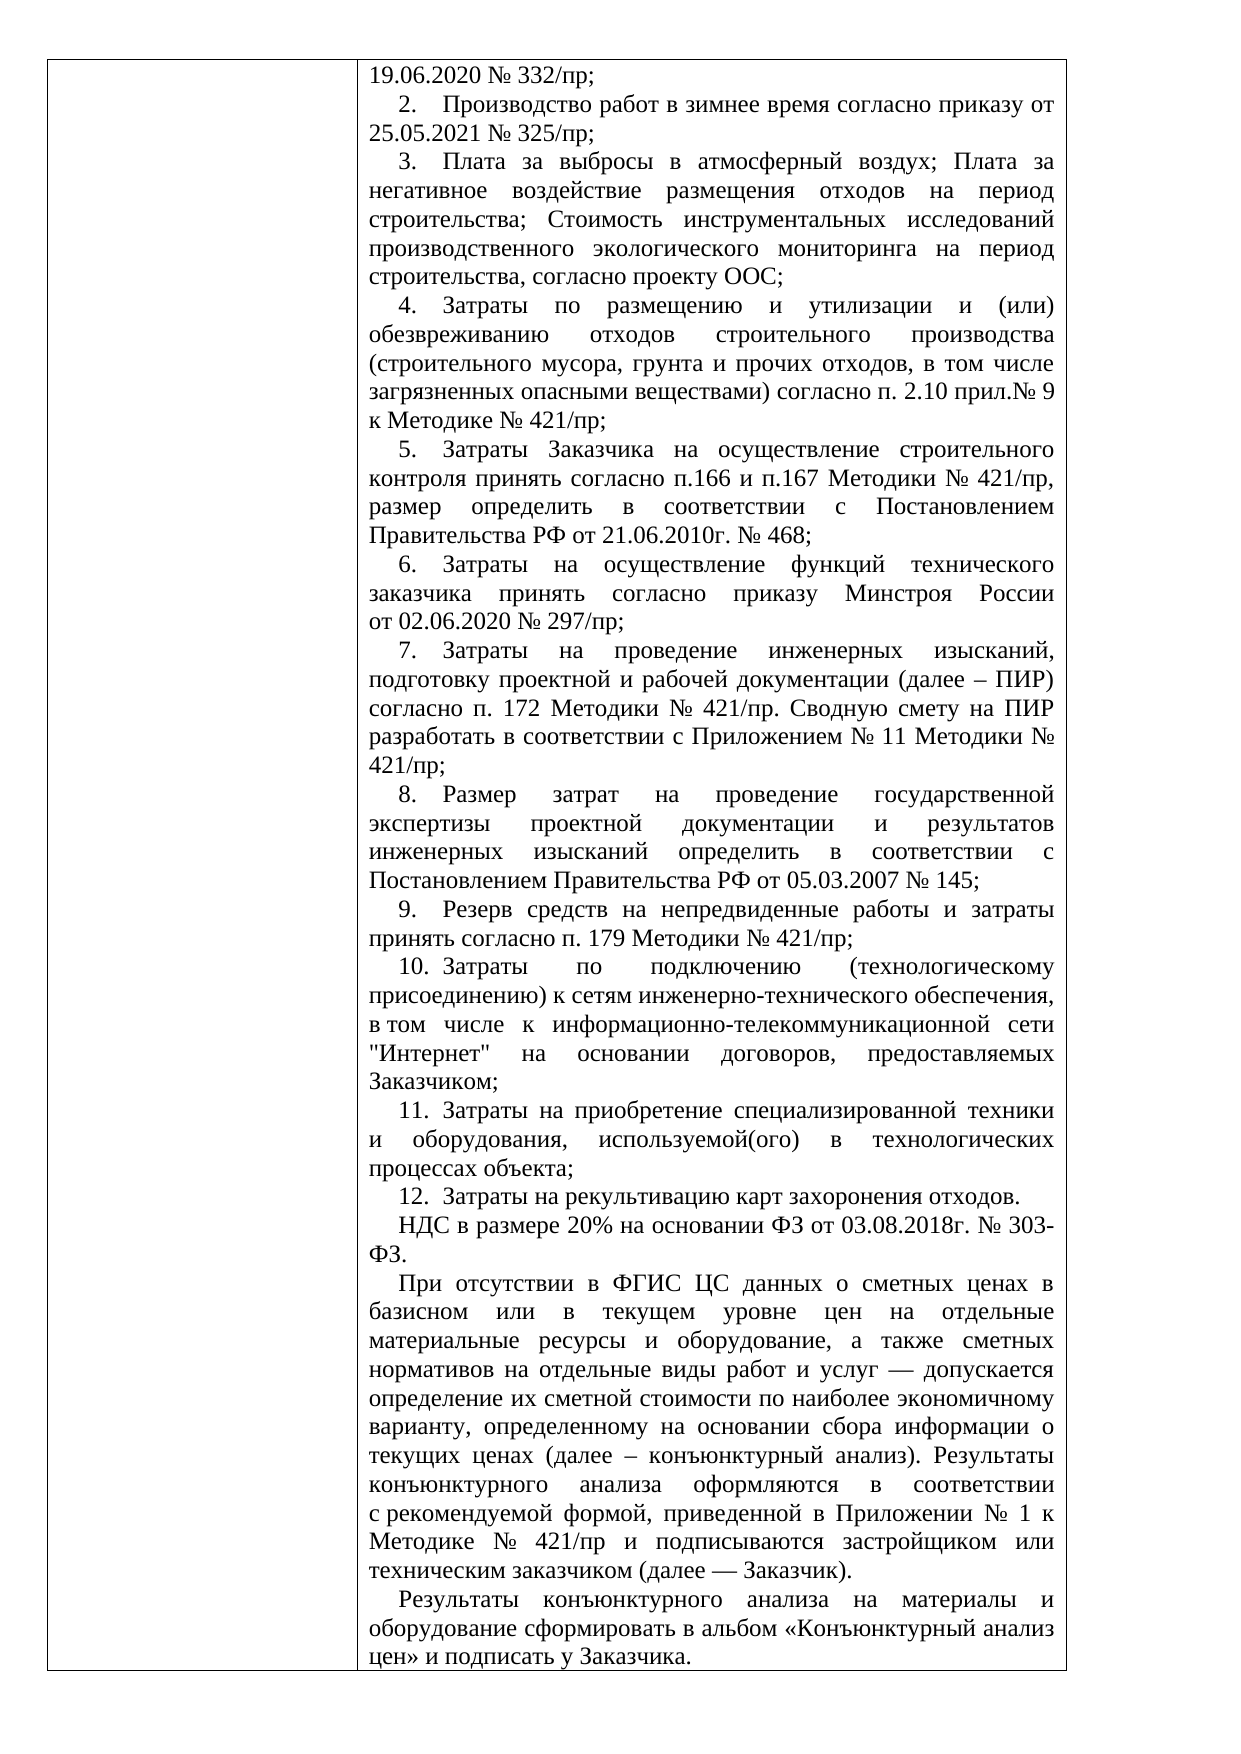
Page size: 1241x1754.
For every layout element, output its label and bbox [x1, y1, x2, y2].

table_cell [358, 60, 1066, 1670]
table_cell [48, 60, 357, 1670]
